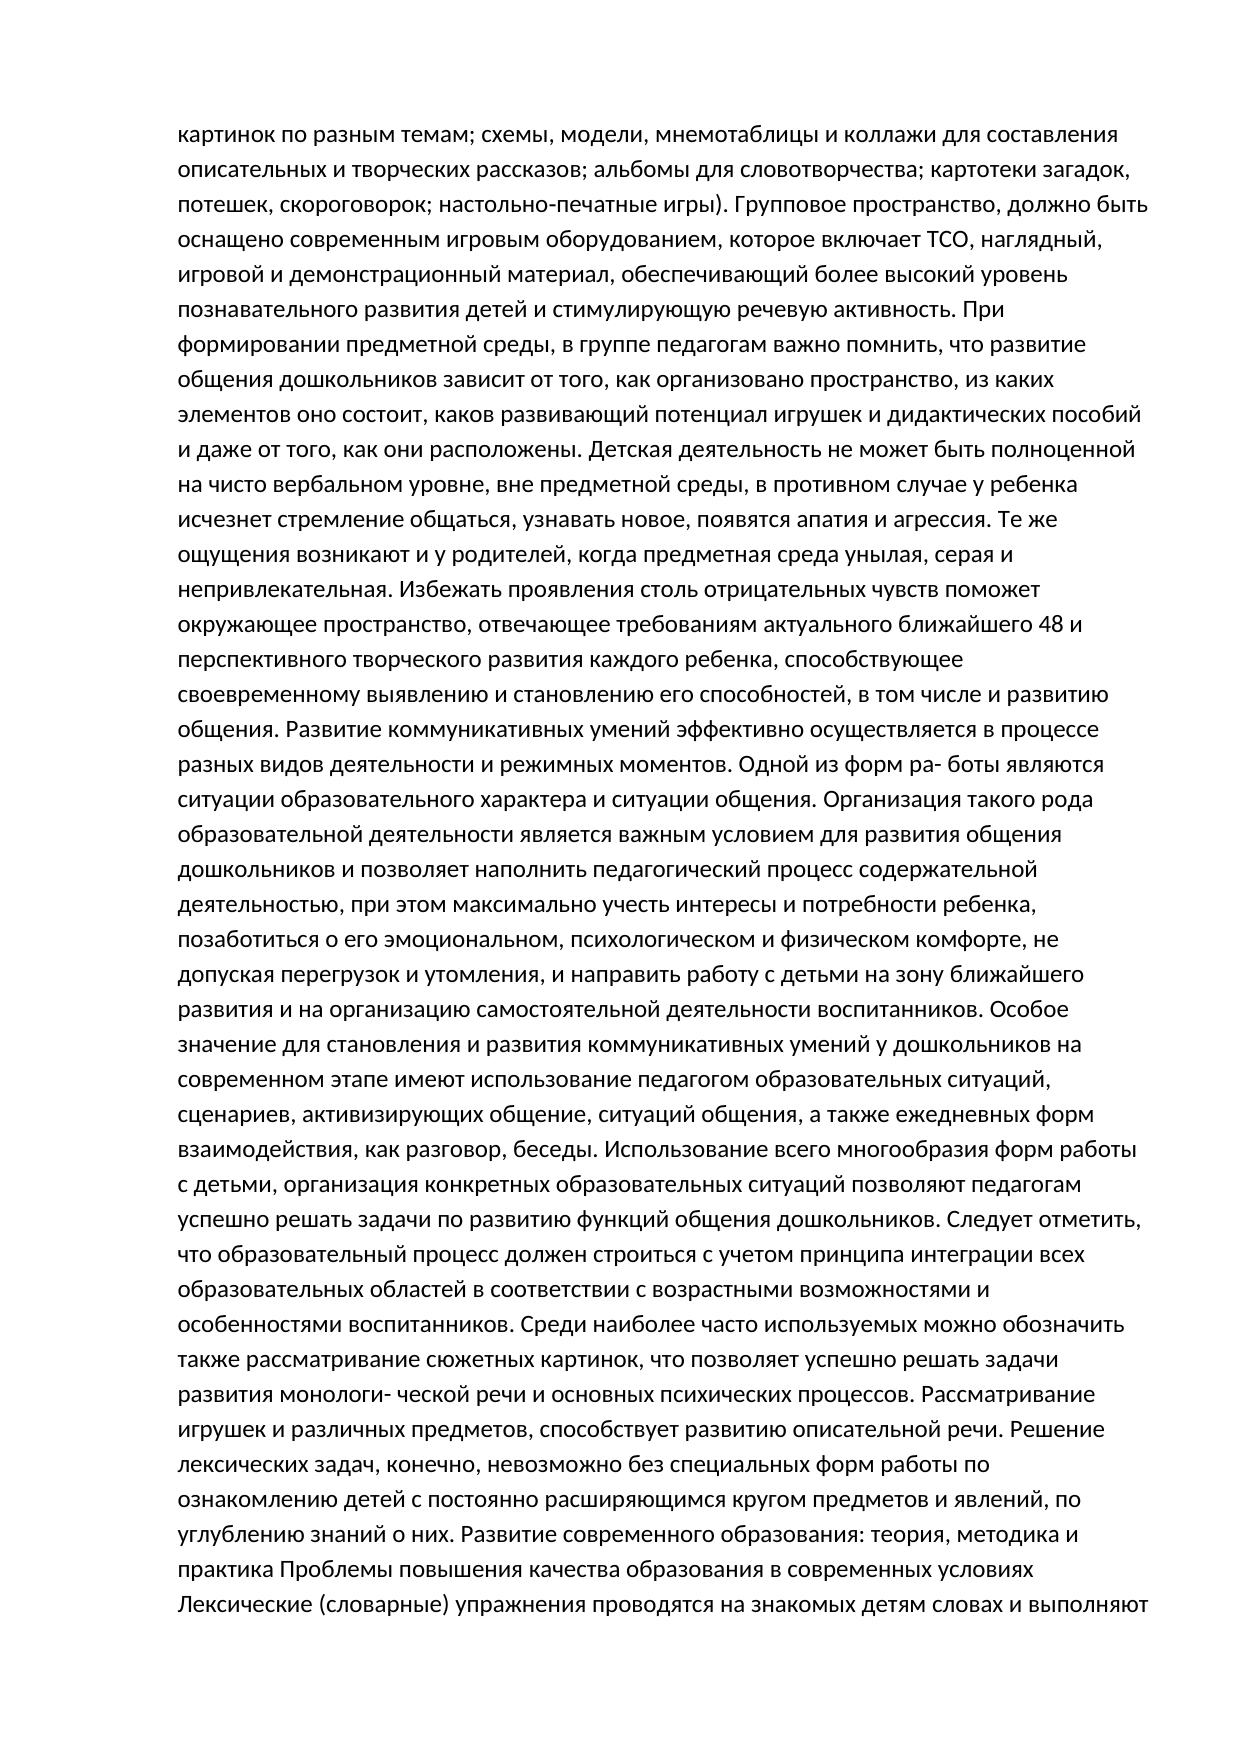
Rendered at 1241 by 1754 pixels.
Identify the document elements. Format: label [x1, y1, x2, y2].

text [177, 118, 1152, 1619]
